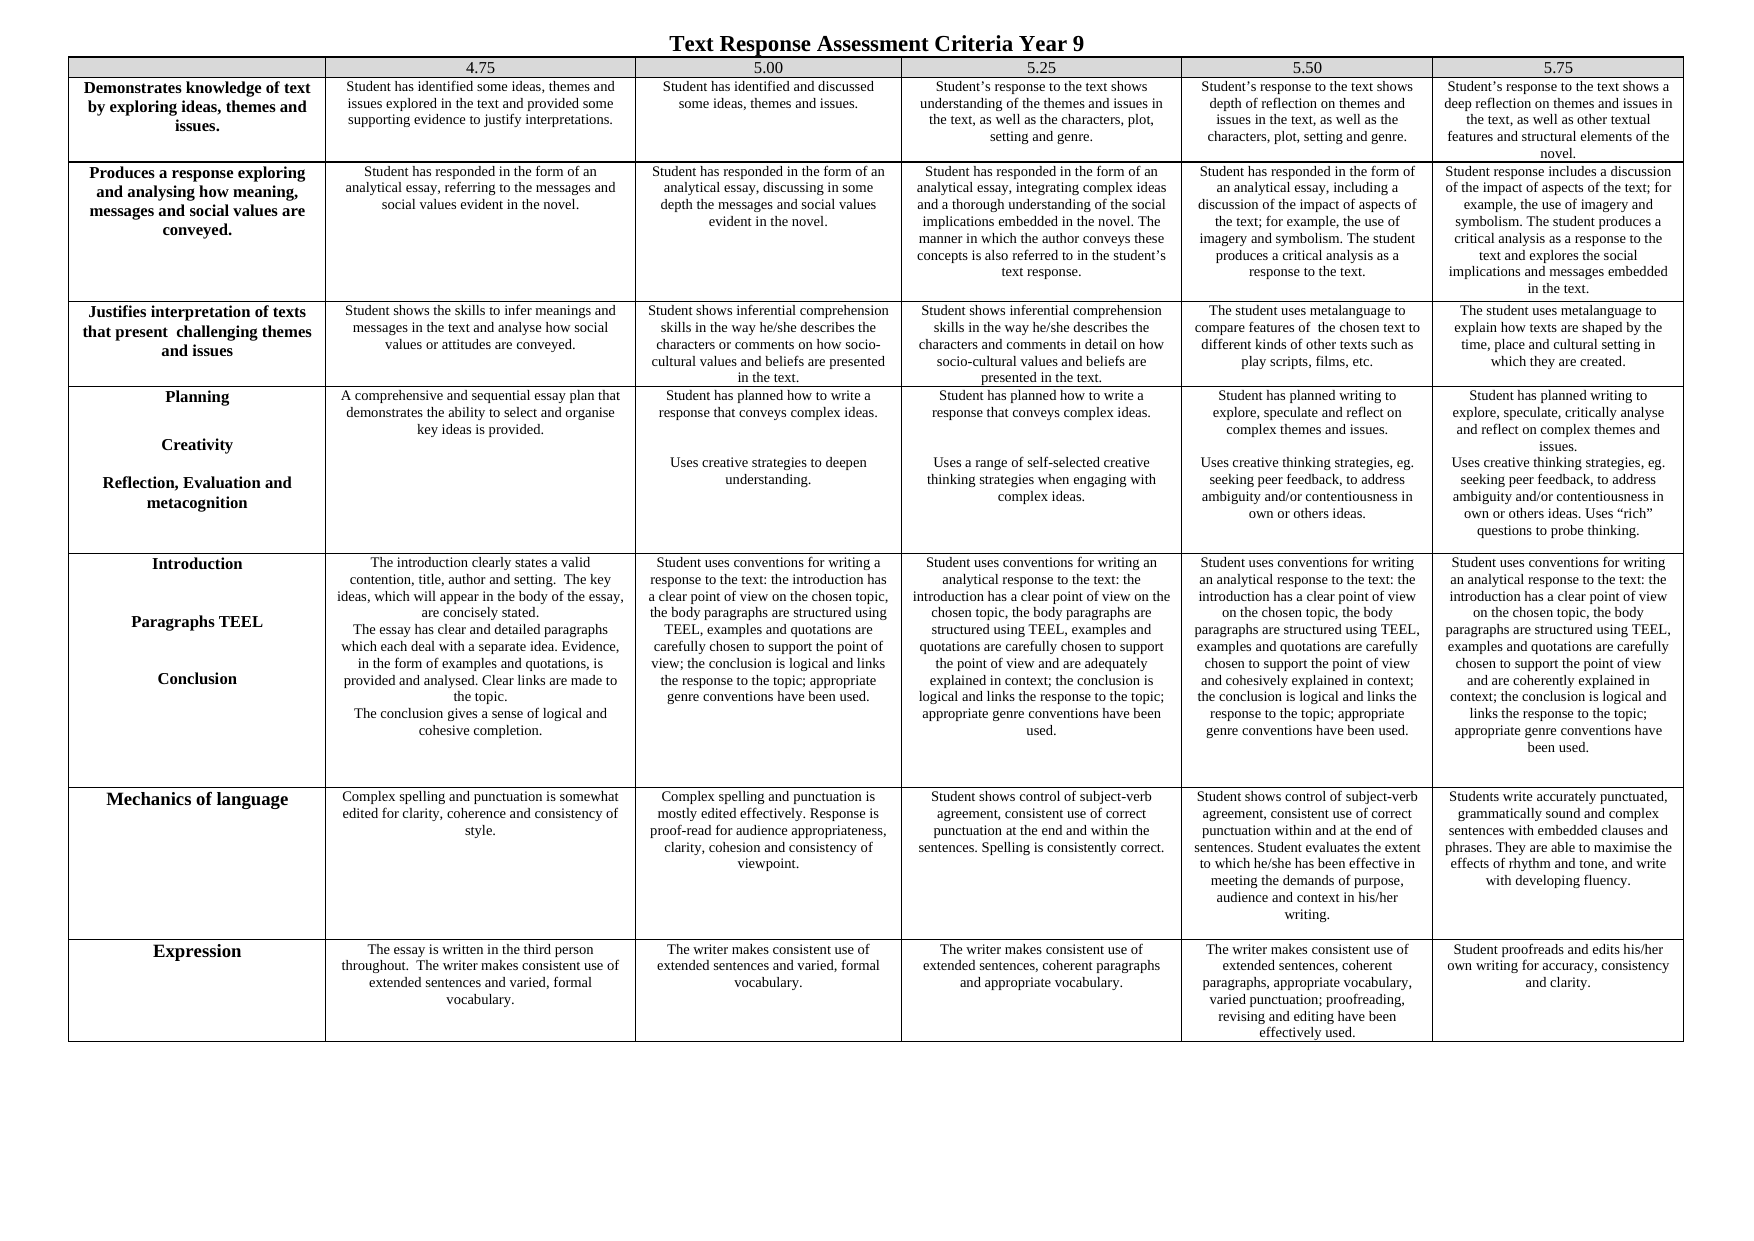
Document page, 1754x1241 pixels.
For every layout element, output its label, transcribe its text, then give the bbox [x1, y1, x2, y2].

table_cell Student response includes a discussion of the impact of aspects of the text; for example, the use of imagery and symbolism. The student produces a critical analysis as a response to the text and explores the social implications and messages embedded in the text. [1433, 163, 1683, 301]
table_cell Introduction Paragraphs TEEL Conclusion [69, 554, 325, 787]
table_header 5.50 [1182, 58, 1432, 77]
table_cell The writer makes consistent use of extended sentences, coherent paragraphs, appropriate vocabulary, varied punctuation; proofreading, revising and editing have been effectively used. [1182, 940, 1432, 1041]
table_cell Student shows control of subject-verb agreement, consistent use of correct punctuation at the end and within the sentences. Spelling is consistently correct. [902, 788, 1181, 939]
table_cell The writer makes consistent use of extended sentences, coherent paragraphs and appropriate vocabulary. [902, 940, 1181, 1041]
table_cell Student’s response to the text shows depth of reflection on themes and issues in the text, as well as the characters, plot, setting and genre. [1182, 78, 1432, 161]
table_cell Student has responded in the form of an analytical essay, discussing in some depth the messages and social values evident in the novel. [636, 163, 901, 301]
table_cell The essay is written in the third person throughout. The writer makes consistent use of extended sentences and varied, formal vocabulary. [326, 940, 635, 1041]
table_cell Student shows inferential comprehension skills in the way he/she describes the characters or comments on how socio-cultural values and beliefs are presented in the text. [636, 302, 901, 386]
table_cell Produces a response exploring and analysing how meaning, messages and social values are conveyed. [69, 163, 325, 301]
table_header 5.75 [1433, 58, 1683, 77]
table_cell Student’s response to the text shows understanding of the themes and issues in the text, as well as the characters, plot, setting and genre. [902, 78, 1181, 161]
table_cell Student has planned writing to explore, speculate, critically analyse and reflect on complex themes and issues. Uses creative thinking strategies, eg. seeking peer feedback, to address ambiguity and/or contentiousness in own or others ideas. Uses “rich” questions to probe thinking. [1433, 387, 1683, 553]
text Text Response Assessment Criteria Year 9 [30, 30, 1724, 56]
table_cell Student shows inferential comprehension skills in the way he/she describes the characters and comments in detail on how socio-cultural values and beliefs are presented in the text. [902, 302, 1181, 386]
table_header [69, 58, 325, 77]
table_cell The introduction clearly states a valid contention, title, author and setting. The key ideas, which will appear in the body of the essay, are concisely stated. The essay has clear and detailed paragraphs which each deal with a separate idea. Evidence, in the form of examples and quotations, is provided and analysed. Clear links are made to the topic. The conclusion gives a sense of logical and cohesive completion. [326, 554, 635, 787]
table_cell Student uses conventions for writing an analytical response to the text: the introduction has a clear point of view on the chosen topic, the body paragraphs are structured using TEEL, examples and quotations are carefully chosen to support the point of view and cohesively explained in context; the conclusion is logical and links the response to the topic; appropriate genre conventions have been used. [1182, 554, 1432, 787]
table_cell Complex spelling and punctuation is mostly edited effectively. Response is proof-read for audience appropriateness, clarity, cohesion and consistency of viewpoint. [636, 788, 901, 939]
table_cell Student uses conventions for writing an analytical response to the text: the introduction has a clear point of view on the chosen topic, the body paragraphs are structured using TEEL, examples and quotations are carefully chosen to support the point of view and are coherently explained in context; the conclusion is logical and links the response to the topic; appropriate genre conventions have been used. [1433, 554, 1683, 787]
table_cell Students write accurately punctuated, grammatically sound and complex sentences with embedded clauses and phrases. They are able to maximise the effects of rhythm and tone, and write with developing fluency. [1433, 788, 1683, 939]
table_cell The student uses metalanguage to compare features of the chosen text to different kinds of other texts such as play scripts, films, etc. [1182, 302, 1432, 386]
table_cell The writer makes consistent use of extended sentences and varied, formal vocabulary. [636, 940, 901, 1041]
table_cell Student has responded in the form of an analytical essay, including a discussion of the impact of aspects of the text; for example, the use of imagery and symbolism. The student produces a critical analysis as a response to the text. [1182, 163, 1432, 301]
table_cell Student has planned how to write a response that conveys complex ideas. Uses creative strategies to deepen understanding. [636, 387, 901, 553]
table_cell Student has responded in the form of an analytical essay, integrating complex ideas and a thorough understanding of the social implications embedded in the novel. The manner in which the author conveys these concepts is also referred to in the student’s text response. [902, 163, 1181, 301]
table_cell Student shows control of subject-verb agreement, consistent use of correct punctuation within and at the end of sentences. Student evaluates the extent to which he/she has been effective in meeting the demands of purpose, audience and context in his/her writing. [1182, 788, 1432, 939]
table_cell Student’s response to the text shows a deep reflection on themes and issues in the text, as well as other textual features and structural elements of the novel. [1433, 78, 1683, 161]
table_header 5.25 [902, 58, 1181, 77]
table_cell Student has identified some ideas, themes and issues explored in the text and provided some supporting evidence to justify interpretations. [326, 78, 635, 161]
table_cell The student uses metalanguage to explain how texts are shaped by the time, place and cultural setting in which they are created. [1433, 302, 1683, 386]
table_cell Student has responded in the form of an analytical essay, referring to the messages and social values evident in the novel. [326, 163, 635, 301]
table_cell Student proofreads and edits his/her own writing for accuracy, consistency and clarity. [1433, 940, 1683, 1041]
table_cell Student has planned how to write a response that conveys complex ideas. Uses a range of self-selected creative thinking strategies when engaging with complex ideas. [902, 387, 1181, 553]
table_cell Complex spelling and punctuation is somewhat edited for clarity, coherence and consistency of style. [326, 788, 635, 939]
table_cell Mechanics of language [69, 788, 325, 939]
table_cell Demonstrates knowledge of text by exploring ideas, themes and issues. [69, 78, 325, 161]
table_cell Student has identified and discussed some ideas, themes and issues. [636, 78, 901, 161]
table_cell Justifies interpretation of texts that present challenging themes and issues [69, 302, 325, 386]
table_cell Student uses conventions for writing a response to the text: the introduction has a clear point of view on the chosen topic, the body paragraphs are structured using TEEL, examples and quotations are carefully chosen to support the point of view; the conclusion is logical and links the response to the topic; appropriate genre conventions have been used. [636, 554, 901, 787]
table_cell A comprehensive and sequential essay plan that demonstrates the ability to select and organise key ideas is provided. [326, 387, 635, 553]
table_cell Planning Creativity Reflection, Evaluation and metacognition [69, 387, 325, 553]
table_cell Student uses conventions for writing an analytical response to the text: the introduction has a clear point of view on the chosen topic, the body paragraphs are structured using TEEL, examples and quotations are carefully chosen to support the point of view and are adequately explained in context; the conclusion is logical and links the response to the topic; appropriate genre conventions have been used. [902, 554, 1181, 787]
table_header 5.00 [636, 58, 901, 77]
table_cell Student has planned writing to explore, speculate and reflect on complex themes and issues. Uses creative thinking strategies, eg. seeking peer feedback, to address ambiguity and/or contentiousness in own or others ideas. [1182, 387, 1432, 553]
table_cell Expression [69, 940, 325, 1041]
table_cell Student shows the skills to infer meanings and messages in the text and analyse how social values or attitudes are conveyed. [326, 302, 635, 386]
table_header 4.75 [326, 58, 635, 77]
